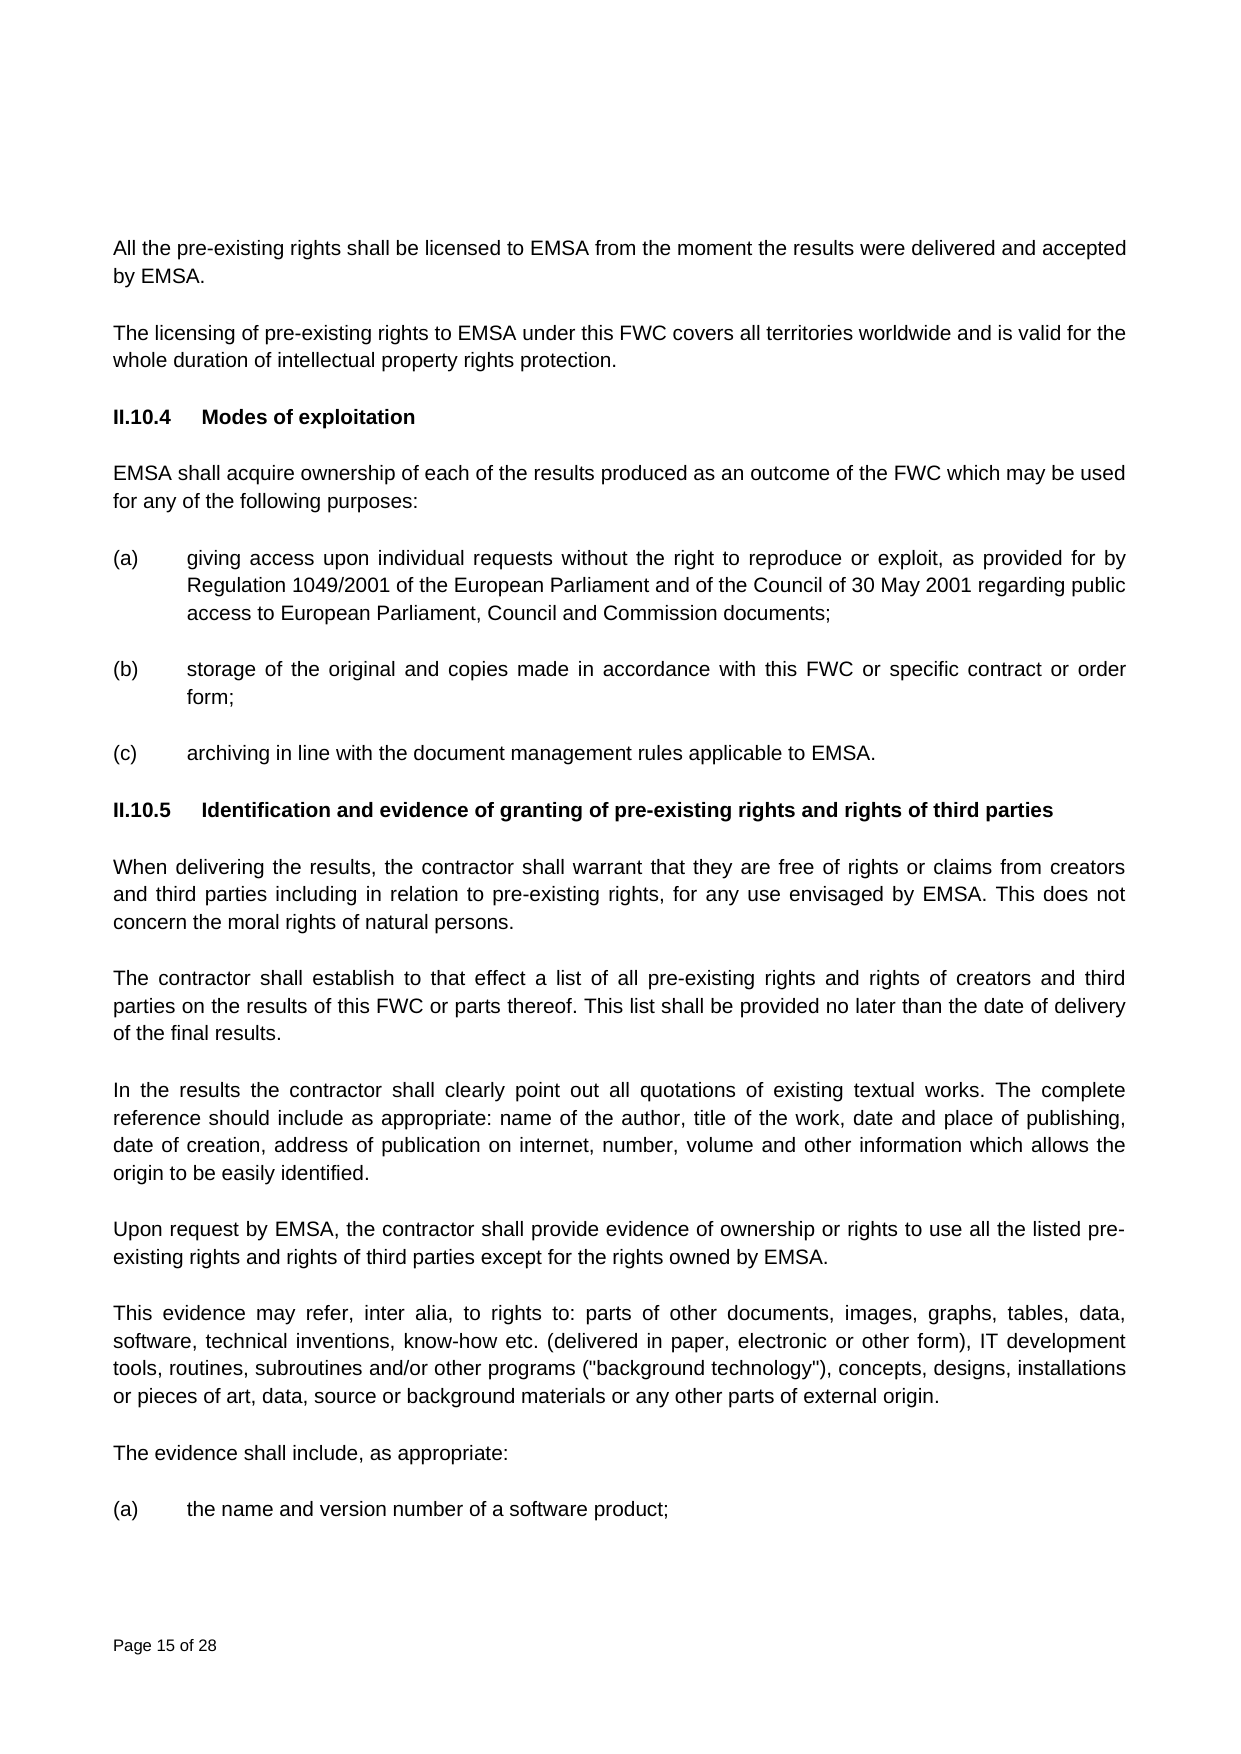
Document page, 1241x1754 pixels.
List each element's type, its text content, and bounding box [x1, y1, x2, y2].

text (a) the name and version number of a software product; [113, 1497, 1127, 1521]
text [113, 236, 1127, 288]
text (b) storage of the original and copies made in accordance with this FWC or specific contract or order form; [113, 657, 1127, 708]
text (a) giving access upon individual requests without the right to reproduce or exploit, as provided for by Regulation 1049/2001 of the European Parliament and of the Council of 30 May 2001 regarding public access to European Parliament, Council and Commission documents; [113, 545, 1127, 624]
text Upon request by EMSA, the contractor shall provide evidence of ownership or rights to use all the listed pre-existing rights and rights of third parties except for the rights owned by EMSA. [113, 1217, 1127, 1268]
text II.10.5 Identification and evidence of granting of pre-existing rights and rights of third parties [113, 798, 1127, 822]
text In the results the contractor shall clearly point out all quotations of existing textual works. The complete reference should include as appropriate: name of the author, title of the work, date and place of publishing, date of creation, address of publication on internet, number, volume and other information which allows the origin to be easily identified. [113, 1078, 1127, 1184]
text The evidence shall include, as appropriate: [113, 1440, 1127, 1464]
text (c) archiving in line with the document management rules applicable to EMSA. [113, 741, 1127, 765]
text This evidence may refer, inter alia, to rights to: parts of other documents, images, graphs, tables, data, software, technical inventions, know-how etc. (delivered in paper, electronic or other form), IT development tools, routines, subroutines and/or other programs ("background technology"), concepts, designs, installations or pieces of art, data, source or background materials or any other parts of external origin. [113, 1301, 1127, 1408]
text II.10.4 Modes of exploitation [113, 404, 1127, 428]
text The contractor shall establish to that effect a list of all pre-existing rights and rights of creators and third parties on the results of this FWC or parts thereof. This list shall be provided no later than the date of delivery of the final results. [113, 966, 1127, 1045]
text The licensing of pre-existing rights to EMSA under this FWC covers all territories worldwide and is valid for the whole duration of intellectual property rights protection. [113, 320, 1127, 372]
text EMSA shall acquire ownership of each of the results produced as an outcome of the FWC which may be used for any of the following purposes: [113, 461, 1127, 513]
text When delivering the results, the contractor shall warrant that they are free of rights or claims from creators and third parties including in relation to pre-existing rights, for any use envisaged by EMSA. This does not concern the moral rights of natural persons. [113, 854, 1127, 933]
